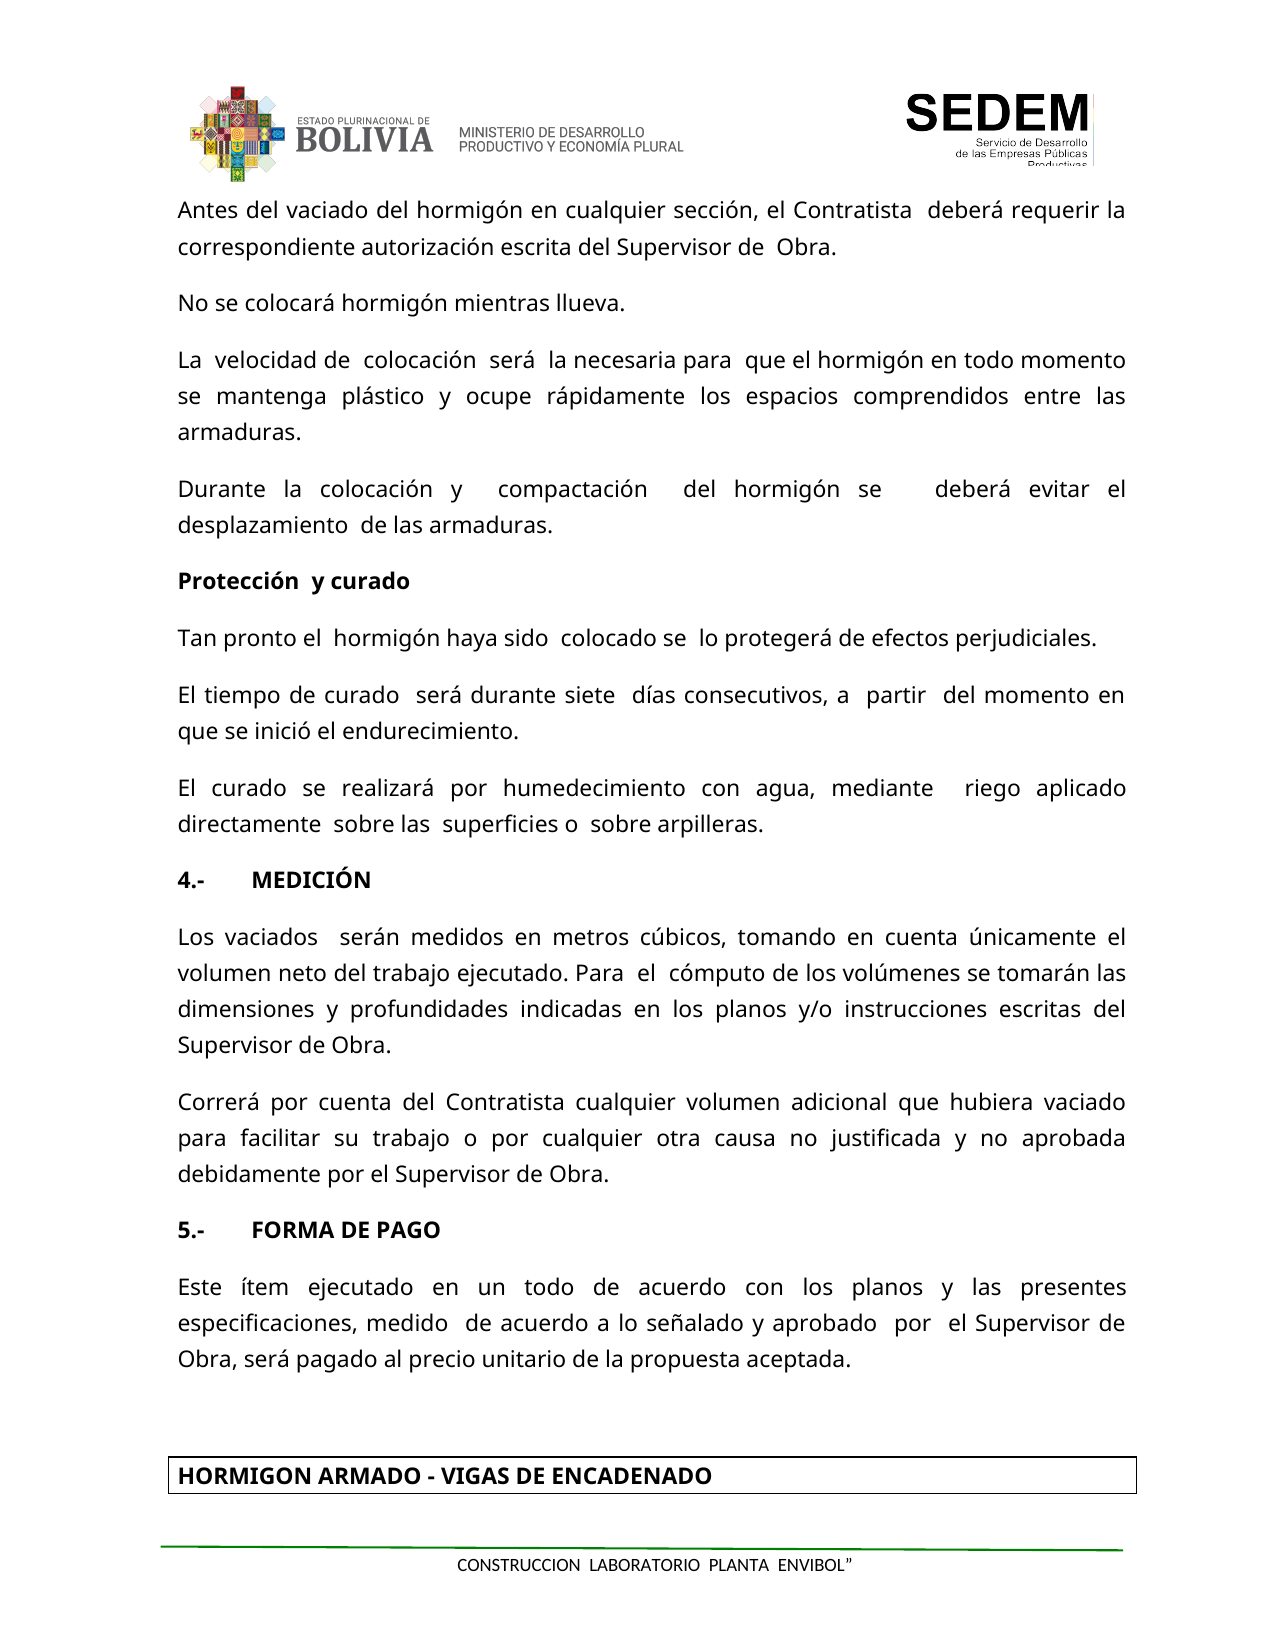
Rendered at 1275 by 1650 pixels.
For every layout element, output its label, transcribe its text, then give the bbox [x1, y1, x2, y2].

text Los vaciados serán medidos en metros cúbicos, tomando en cuenta únicamente el volumen neto del trabajo ejecutado. Para el cómputo de los volúmenes se tomarán las dimensiones y profundidades indicadas en los planos y/o instrucciones escritas del Supervisor de Obra. [177, 921, 1127, 1060]
text Antes del vaciado del hormigón en cualquier sección, el Contratista deberá requerir la correspondiente autorización escrita del Supervisor de Obra. [177, 194, 1127, 262]
text Tan pronto el hormigón haya sido colocado se lo protegerá de efectos perjudiciales. [177, 622, 1127, 653]
text La velocidad de colocación será la necesaria para que el hormigón en todo momento se mantenga plástico y ocupe rápidamente los espacios comprendidos entre las armaduras. [177, 344, 1127, 447]
text No se colocará hormigón mientras llueva. [177, 287, 1127, 318]
text HORMIGON ARMADO - VIGAS DE ENCADENADO [169, 1458, 1136, 1493]
text El curado se realizará por humedecimiento con agua, mediante riego aplicado directamente sobre las superficies o sobre arpilleras. [177, 772, 1127, 839]
picture [906, 93, 1094, 166]
text Durante la colocación y compactación del hormigón se deberá evitar el desplazamiento de las armaduras. [177, 473, 1127, 540]
text Protección y curado [177, 565, 1127, 597]
picture [177, 73, 684, 195]
text 5.- FORMA DE PAGO [177, 1214, 1127, 1246]
text 4.- MEDICIÓN [177, 864, 1127, 896]
text Este ítem ejecutado en un todo de acuerdo con los planos y las presentes especificaciones, medido de acuerdo a lo señalado y aprobado por el Supervisor de Obra, será pagado al precio unitario de la propuesta aceptada. [177, 1271, 1127, 1374]
text Correrá por cuenta del Contratista cualquier volumen adicional que hubiera vaciado para facilitar su trabajo o por cualquier otra causa no justificada y no aprobada debidamente por el Supervisor de Obra. [177, 1086, 1127, 1189]
text El tiempo de curado será durante siete días consecutivos, a partir del momento en que se inició el endurecimiento. [177, 679, 1127, 746]
